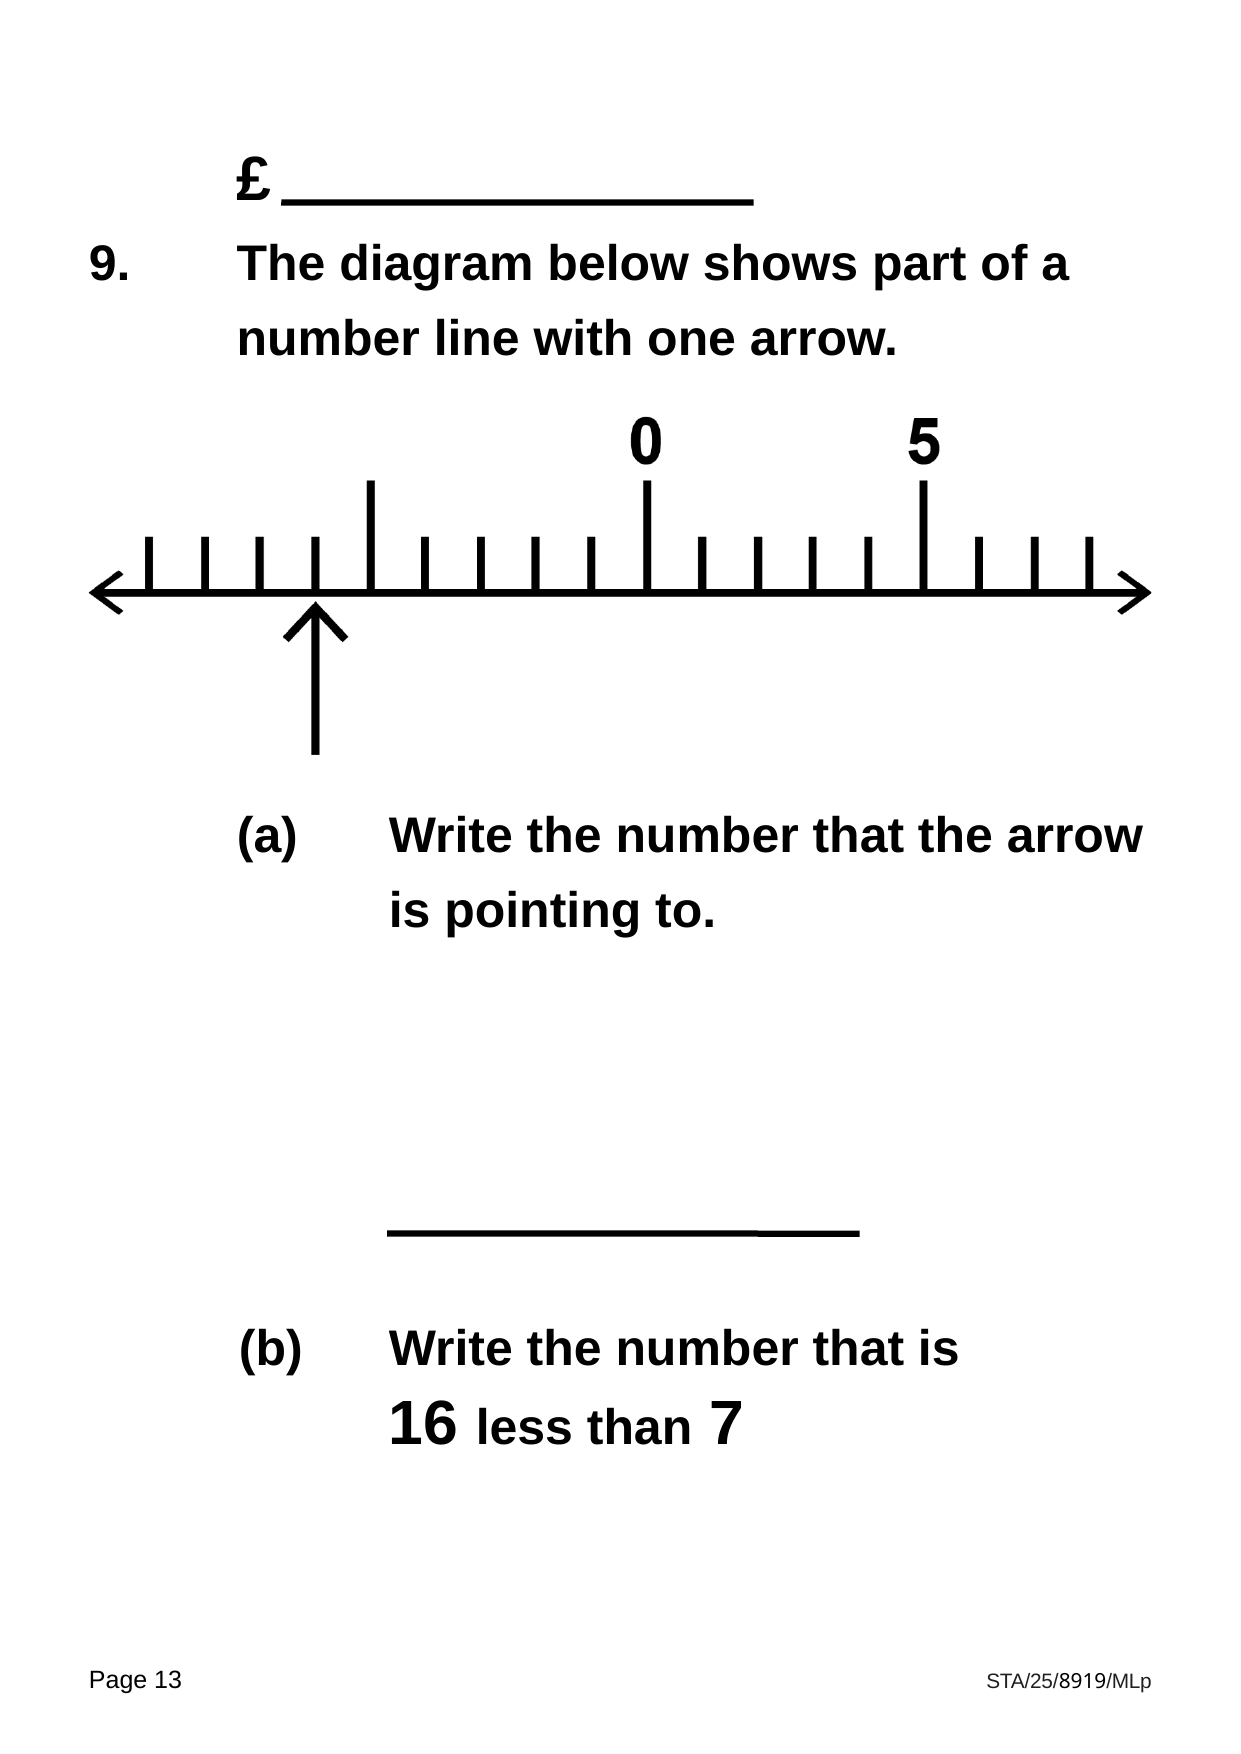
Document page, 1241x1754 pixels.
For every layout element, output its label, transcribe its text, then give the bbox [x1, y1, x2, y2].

text (b) Write the number that is 16 less than 7 [239, 1318, 1152, 1458]
list (a) Write the number that the arrow is pointing to. [237, 792, 1152, 942]
picture [88, 408, 1152, 755]
text The diagram below shows part of a number line with one arrow. [89, 221, 1152, 371]
text £ [236, 71, 1152, 221]
